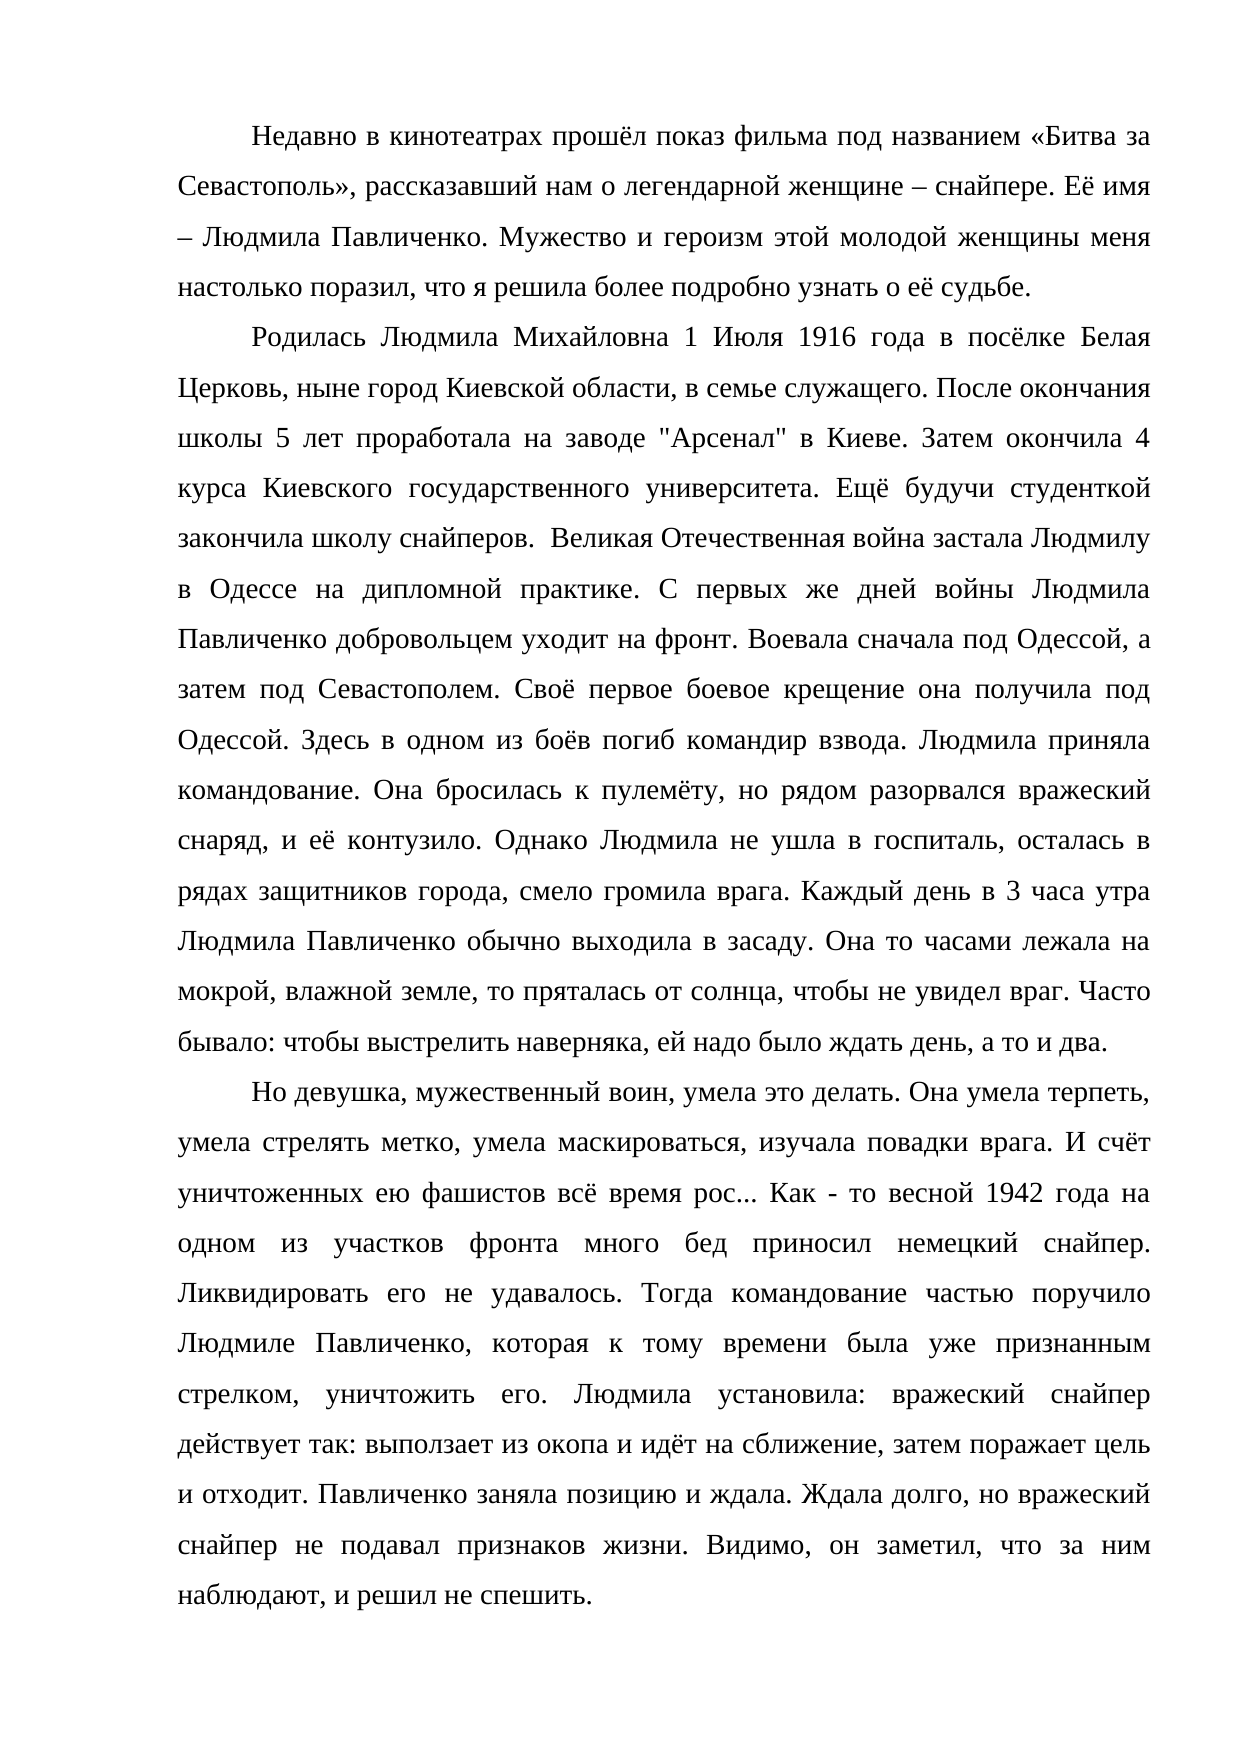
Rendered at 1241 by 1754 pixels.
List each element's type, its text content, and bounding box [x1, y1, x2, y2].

text Недавно в кинотеатрах прошёл показ фильма под названием «Битва за Севастополь», рассказавший нам о легендарной женщине – снайпере. Её имя – Людмила Павличенко. Мужество и героизм этой молодой женщины меня настолько поразил, что я решила более подробно узнать о её судьбе. [177, 118, 1152, 303]
text Родилась Людмила Михайловна 1 Июля 1916 года в посёлке Белая Церковь, ныне город Киевской области, в семье служащего. После окончания школы 5 лет проработала на заводе "Арсенал" в Киеве. Затем окончила 4 курса Киевского государственного университета. Ещё будучи студенткой закончила школу снайперов. Великая Отечественная война застала Людмилу в Одессе на дипломной практике. С первых же дней войны Людмила Павличенко добровольцем уходит на фронт. Воевала сначала под Одессой, а затем под Севастополем. Своё первое боевое крещение она получила под Одессой. Здесь в одном из боёв погиб командир взвода. Людмила приняла командование. Она бросилась к пулемёту, но рядом разорвался вражеский снаряд, и её контузило. Однако Людмила не ушла в госпиталь, осталась в рядах защитников города, смело громила врага. Каждый день в 3 часа утра Людмила Павличенко обычно выходила в засаду. Она то часами лежала на мокрой, влажной земле, то пряталась от солнца, чтобы не увидел враг. Часто бывало: чтобы выстрелить наверняка, ей надо было ждать день, а то и два. [177, 319, 1152, 1057]
text Но девушка, мужественный воин, умела это делать. Она умела терпеть, умела стрелять метко, умела маскироваться, изучала повадки врага. И счёт уничтоженных ею фашистов всё время рос... Как - то весной 1942 года на одном из участков фронта много бед приносил немецкий снайпер. Ликвидировать его не удавалось. Тогда командование частью поручило Людмиле Павличенко, которая к тому времени была уже признанным стрелком, уничтожить его. Людмила установила: вражеский снайпер действует так: выползает из окопа и идёт на сближение, затем поражает цель и отходит. Павличенко заняла позицию и ждала. Ждала долго, но вражеский снайпер не подавал признаков жизни. Видимо, он заметил, что за ним наблюдают, и решил не спешить. [177, 1074, 1152, 1611]
